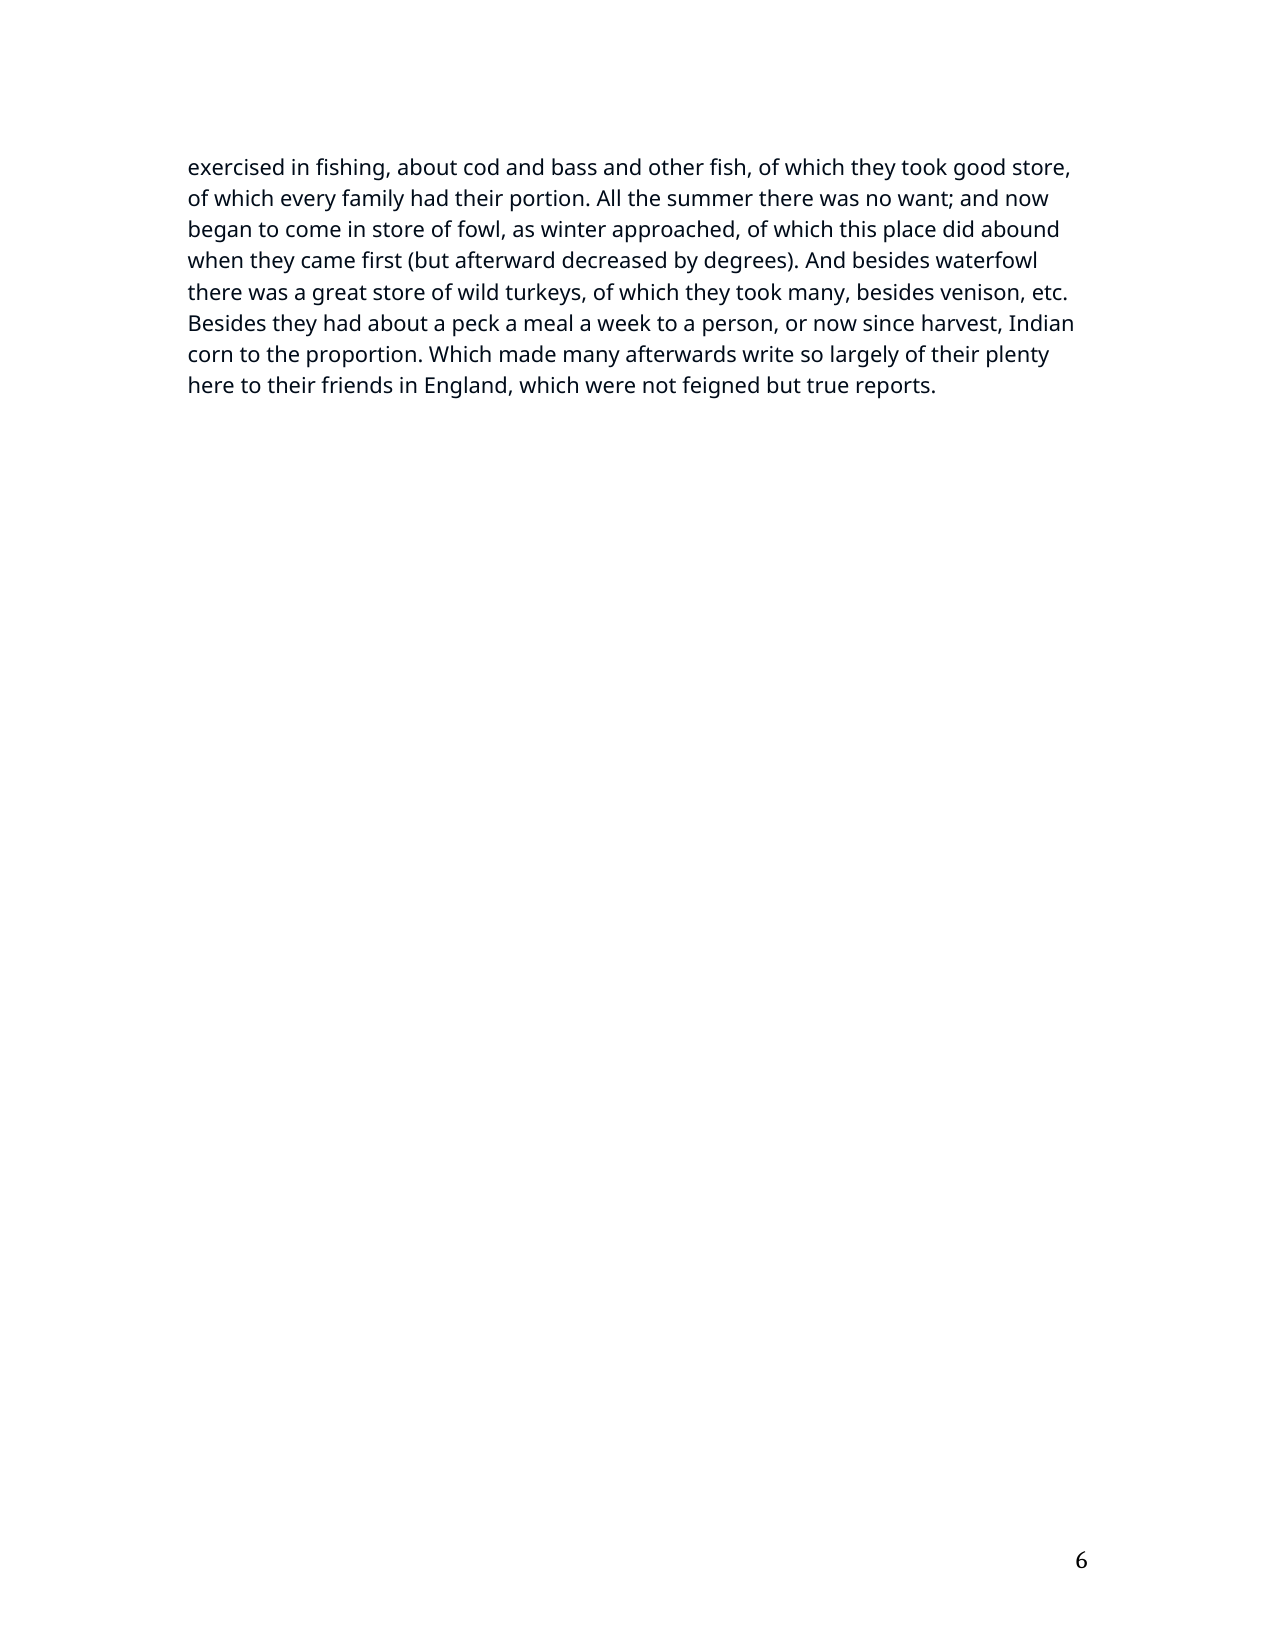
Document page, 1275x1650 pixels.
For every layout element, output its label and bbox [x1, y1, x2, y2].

text [187, 150, 1087, 400]
